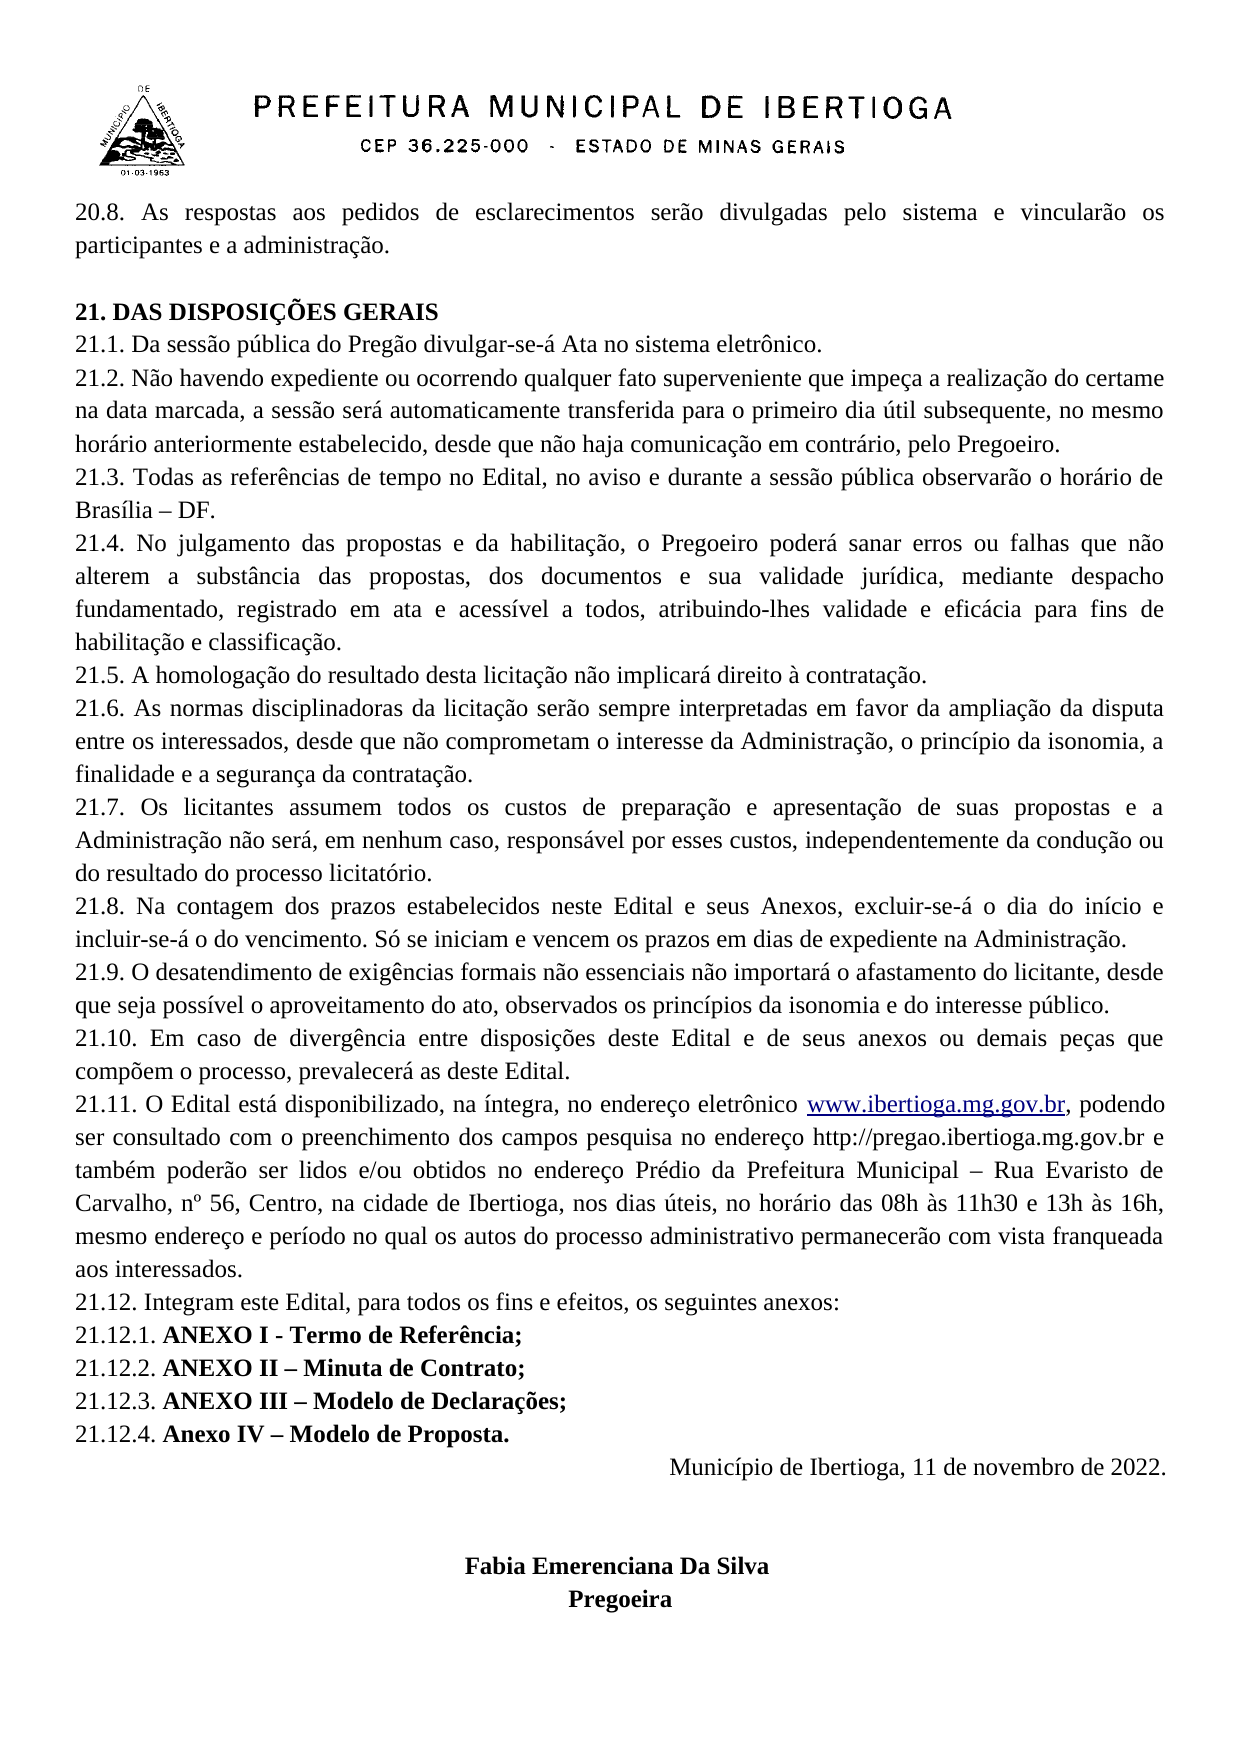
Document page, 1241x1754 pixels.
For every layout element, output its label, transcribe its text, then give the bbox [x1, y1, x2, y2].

text 21.2. Não havendo expediente ou ocorrendo qualquer fato superveniente que impeça a realização do certame na data marcada, a sessão será automaticamente transferida para o primeiro dia útil subsequente, no mesmo horário anteriormente estabelecido, desde que não haja comunicação em contrário, pelo Pregoeiro. [75, 363, 1165, 457]
text 21.4. No julgamento das propostas e da habilitação, o Pregoeiro poderá sanar erros ou falhas que não alterem a substância das propostas, dos documentos e sua validade jurídica, mediante despacho fundamentado, registrado em ata e acessível a todos, atribuindo-lhes validade e eficácia para fins de habilitação e classificação. [75, 528, 1165, 656]
text 21.9. O desatendimento de exigências formais não essenciais não importará o afastamento do licitante, desde que seja possível o aproveitamento do ato, observados os princípios da isonomia e do interesse público. [75, 957, 1165, 1019]
text 21.12. Integram este Edital, para todos os fins e efeitos, os seguintes anexos: [75, 1287, 1165, 1316]
text 21.12.4. Anexo IV – Modelo de Proposta. [75, 1419, 1165, 1448]
text Município de Ibertioga, 11 de novembro de 2022. [75, 1452, 1167, 1481]
text 21.12.3. ANEXO III – Modelo de Declarações; [75, 1386, 1165, 1415]
text 21.12.1. ANEXO I - Termo de Referência; [75, 1320, 1165, 1349]
text 21.5. A homologação do resultado desta licitação não implicará direito à contratação. [75, 660, 1165, 688]
text 21.12.2. ANEXO II – Minuta de Contrato; [75, 1353, 1165, 1382]
text 21.10. Em caso de divergência entre disposições deste Edital e de seus anexos ou demais peças que compõem o processo, prevalecerá as deste Edital. [75, 1023, 1165, 1085]
text 21.8. Na contagem dos prazos estabelecidos neste Edital e seus Anexos, excluir-se-á o dia do início e incluir-se-á o do vencimento. Só se iniciam e vencem os prazos em dias de expediente na Administração. [75, 891, 1165, 953]
text 21.7. Os licitantes assumem todos os custos de preparação e apresentação de suas propostas e a Administração não será, em nenhum caso, responsável por esses custos, independentemente da condução ou do resultado do processo licitatório. [75, 792, 1165, 887]
text 21.1. Da sessão pública do Pregão divulgar-se-á Ata no sistema eletrônico. [75, 329, 1165, 358]
text Fabia Emerenciana Da Silva Pregoeira [75, 1551, 1165, 1613]
text 21.6. As normas disciplinadoras da licitação serão sempre interpretadas em favor da ampliação da disputa entre os interessados, desde que não comprometam o interesse da Administração, o princípio da isonomia, a finalidade e a segurança da contratação. [75, 693, 1165, 788]
text 20.8. As respostas aos pedidos de esclarecimentos serão divulgadas pelo sistema e vincularão os participantes e a administração. [75, 197, 1165, 259]
text 21.3. Todas as referências de tempo no Edital, no aviso e durante a sessão pública observarão o horário de Brasília – DF. [75, 462, 1165, 523]
text 21.11. O Edital está disponibilizado, na íntegra, no endereço eletrônico www.ibertioga.mg.gov.br, podendo ser consultado com o preenchimento dos campos pesquisa no endereço http://pregao.ibertioga.mg.gov.br e também poderão ser lidos e/ou obtidos no endereço Prédio da Prefeitura Municipal – Rua Evaristo de Carvalho, nº 56, Centro, na cidade de Ibertioga, nos dias úteis, no horário das 08h às 11h30 e 13h às 16h, mesmo endereço e período no qual os autos do processo administrativo permanecerão com vista franqueada aos interessados. [75, 1089, 1165, 1283]
list 21. DAS DISPOSIÇÕES GERAIS [75, 297, 1165, 325]
